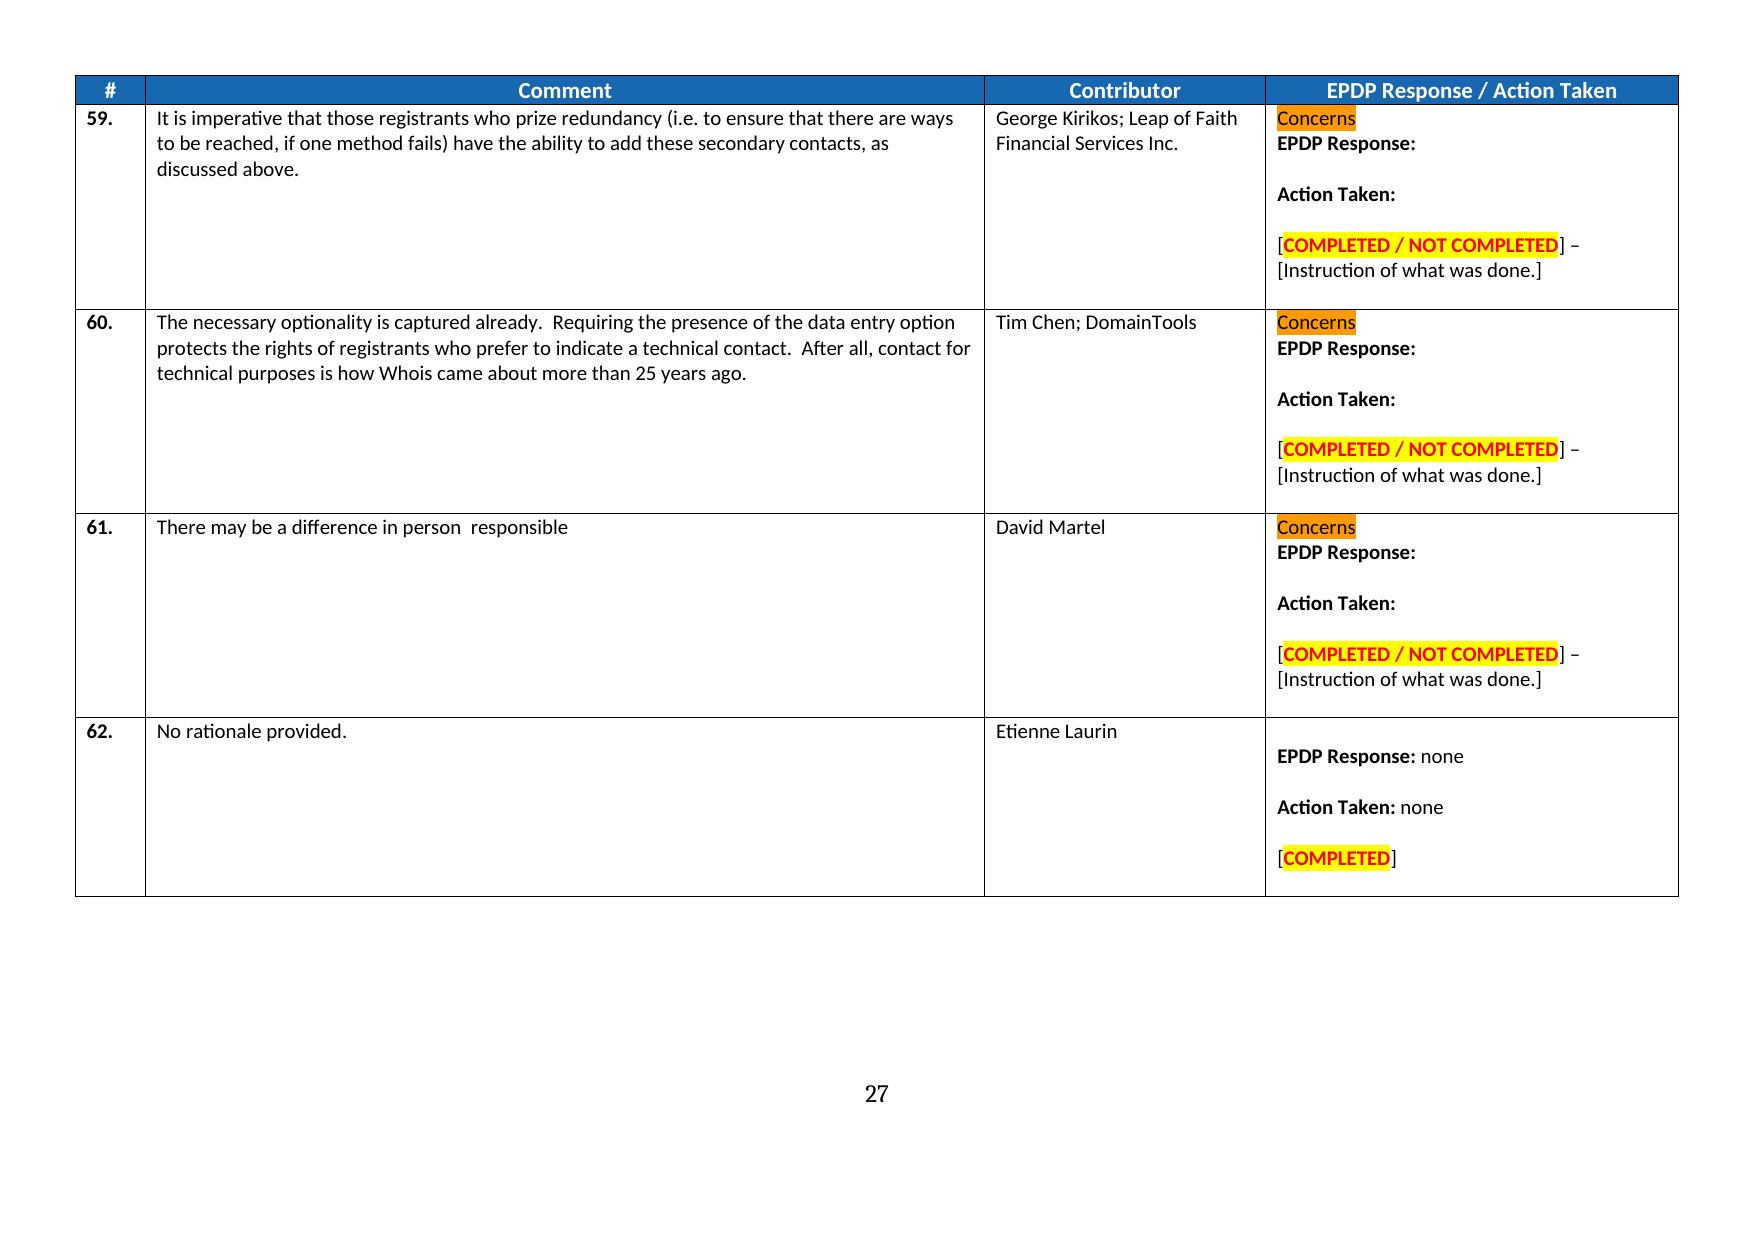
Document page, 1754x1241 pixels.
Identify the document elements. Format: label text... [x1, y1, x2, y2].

table_cell EPDP Response: none Action Taken: none [COMPLETED] [1266, 718, 1678, 896]
table_header # [76, 76, 145, 104]
table_header Comment [146, 76, 984, 104]
table_cell George Kirikos; Leap of Faith Financial Services Inc. [985, 105, 1265, 308]
table_header Contributor [985, 76, 1265, 104]
table_cell [76, 718, 145, 896]
table_cell [76, 310, 145, 513]
table_header EPDP Response / Action Taken [1266, 76, 1678, 104]
table_cell There may be a difference in person responsible [146, 514, 984, 717]
table_cell Tim Chen; DomainTools [985, 310, 1265, 513]
table_cell [76, 514, 145, 717]
table_cell Concerns EPDP Response: Action Taken: [COMPLETED / NOT COMPLETED] – [Instruction of what was done.] [1266, 310, 1678, 513]
table_cell The necessary optionality is captured already. Requiring the presence of the data entry option protects the rights of registrants who prefer to indicate a technical contact. After all, contact for technical purposes is how Whois came about more than 25 years ago. [146, 310, 984, 513]
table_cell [1266, 105, 1678, 308]
table_cell It is imperative that those registrants who prize redundancy (i.e. to ensure that there are ways to be reached, if one method fails) have the ability to add these secondary contacts, as discussed above. [146, 105, 984, 308]
table_cell Concerns EPDP Response: Action Taken: [COMPLETED / NOT COMPLETED] – [Instruction of what was done.] [1266, 514, 1678, 717]
table_cell David Martel [985, 514, 1265, 717]
table_cell Etienne Laurin [985, 718, 1265, 896]
table_cell No rationale provided. [146, 718, 984, 896]
table_cell [76, 105, 145, 308]
